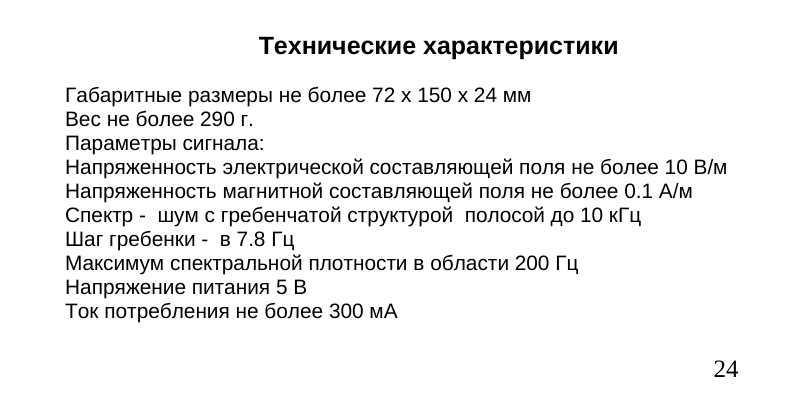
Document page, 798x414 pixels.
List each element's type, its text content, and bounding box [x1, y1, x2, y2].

text Вес не более 290 г. [65, 107, 738, 131]
text Технические характеристики [65, 31, 738, 59]
text Шаг гребенки - в 7.8 Гц [65, 227, 738, 251]
text Напряжение питания 5 В [65, 275, 738, 299]
text Ток потребления не более 300 мА [65, 299, 738, 323]
text Спектр - шум с гребенчатой структурой полосой до 10 кГц [65, 203, 738, 227]
text Параметры сигнала: [65, 131, 738, 155]
text Максимум спектральной плотности в области 200 Гц [65, 251, 738, 275]
text Напряженность магнитной составляющей поля не более 0.1 А/м [65, 179, 738, 203]
text Напряженность электрической составляющей поля не более 10 В/м [65, 155, 738, 179]
text Габаритные размеры не более 72 x 150 x 24 мм [65, 83, 738, 107]
